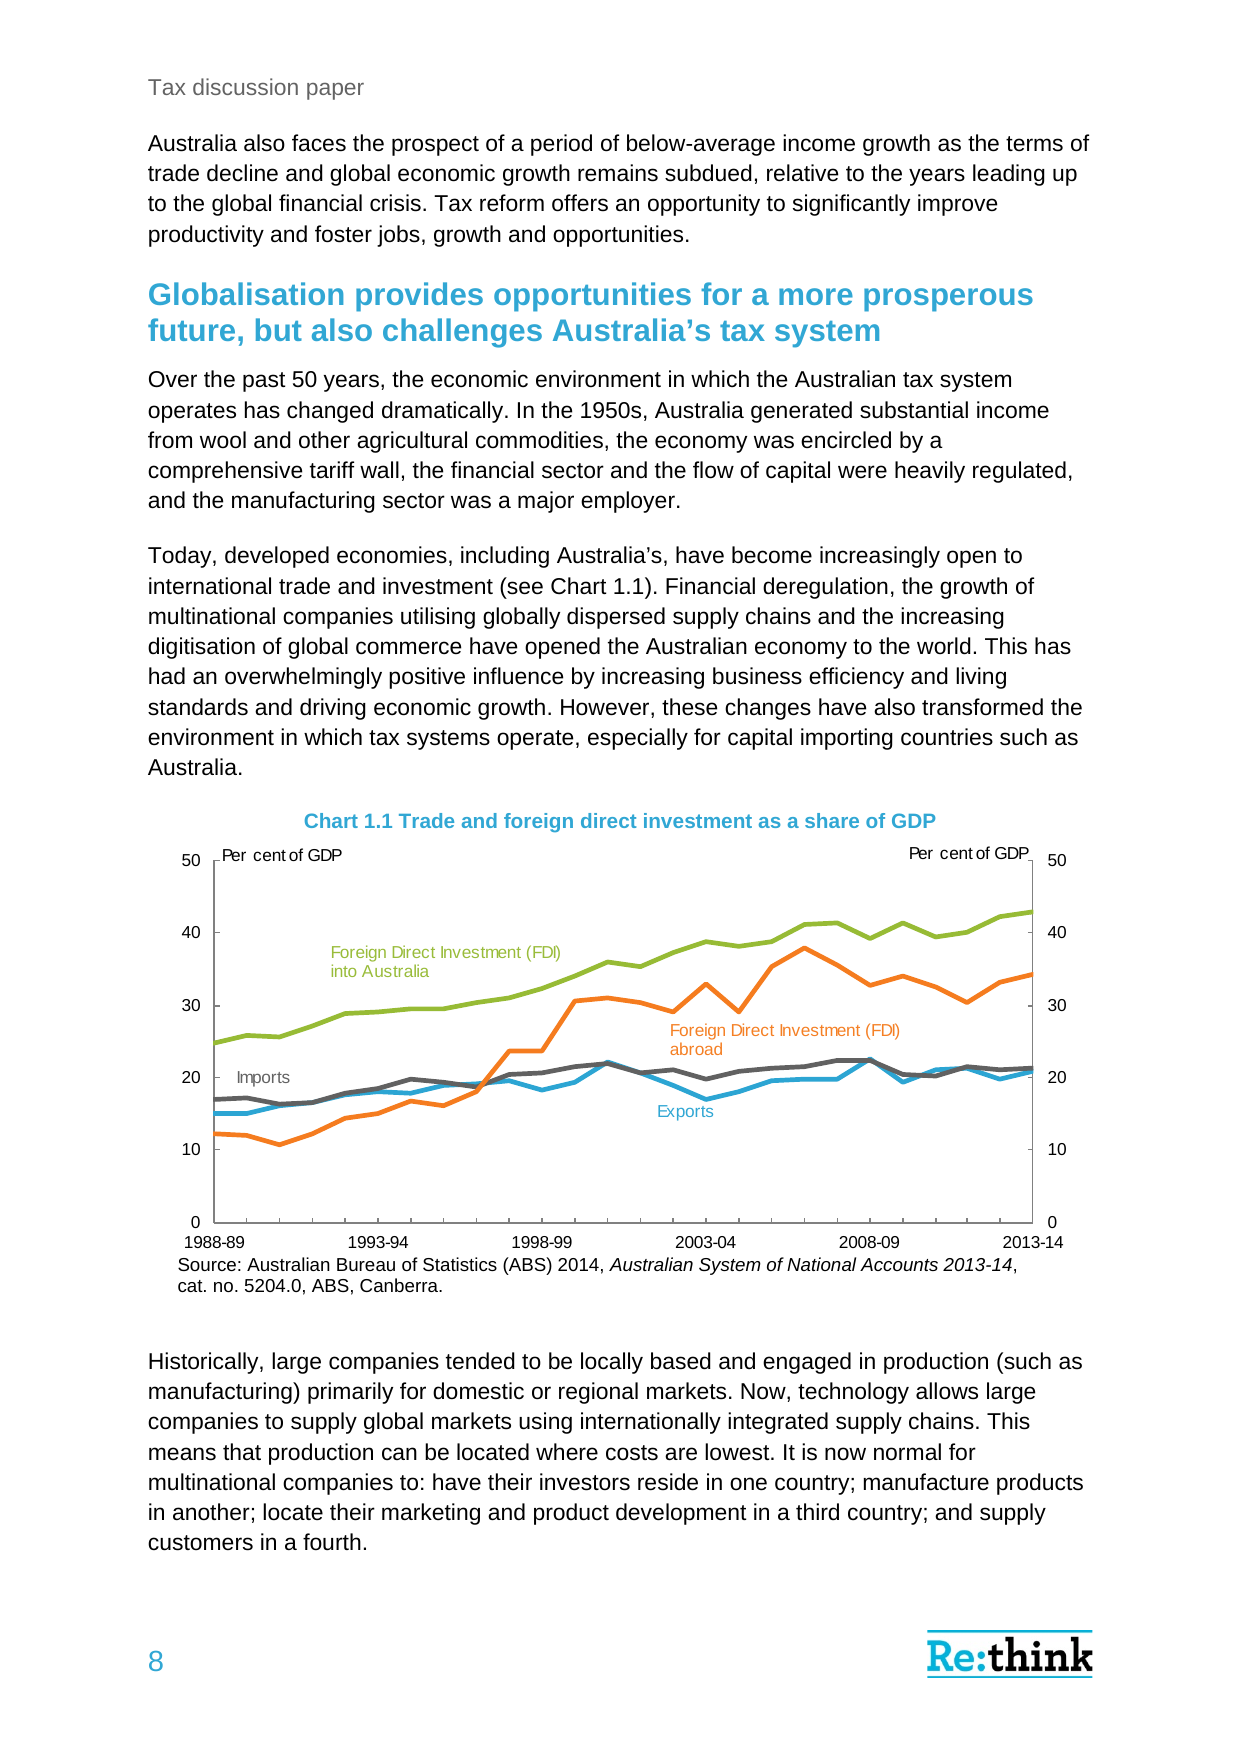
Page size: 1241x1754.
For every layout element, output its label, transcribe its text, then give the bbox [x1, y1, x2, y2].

picture [927, 1630, 1093, 1676]
subtitle Globalisation provides opportunities for a more prosperous future, but also challenges Australia’s tax system [148, 276, 1092, 348]
text Australia also faces the prospect of a period of below-average income growth as the terms of trade decline and global economic growth remains subdued, relative to the years leading up to the global financial crisis. Tax reform offers an opportunity to significantly improve productivity and foster jobs, growth and opportunities. [148, 130, 1092, 247]
text Source: Australian Bureau of Statistics (ABS) 2014, Australian System of National Accounts 2013-14, cat. no. 5204.0, ABS, Canberra. [177, 1253, 1092, 1297]
text Today, developed economies, including Australia’s, have become increasingly open to international trade and investment (see Chart 1.1). Financial deregulation, the growth of multinational companies utilising globally dispersed supply chains and the increasing digitisation of global commerce have opened the Australian economy to the world. This has had an overwhelmingly positive influence by increasing business efficiency and living standards and driving economic growth. However, these changes have also transformed the environment in which tax systems operate, especially for capital importing countries such as Australia. [148, 542, 1092, 780]
text Over the past 50 years, the economic environment in which the Australian tax system operates has changed dramatically. In the 1950s, Australia generated substantial income from wool and other agricultural commodities, the economy was encircled by a comprehensive tariff wall, the financial sector and the flow of capital were heavily regulated, and the manufacturing sector was a major employer. [148, 366, 1092, 513]
text Historically, large companies tended to be locally based and engaged in production (such as manufacturing) primarily for domestic or regional markets. Now, technology allows large companies to supply global markets using internationally integrated supply chains. This means that production can be located where costs are lowest. It is now normal for multinational companies to: have their investors reside in one country; manufacture products in another; locate their marketing and product development in a third country; and supply customers in a fourth. [148, 1348, 1092, 1556]
picture [934, 1645, 945, 1655]
